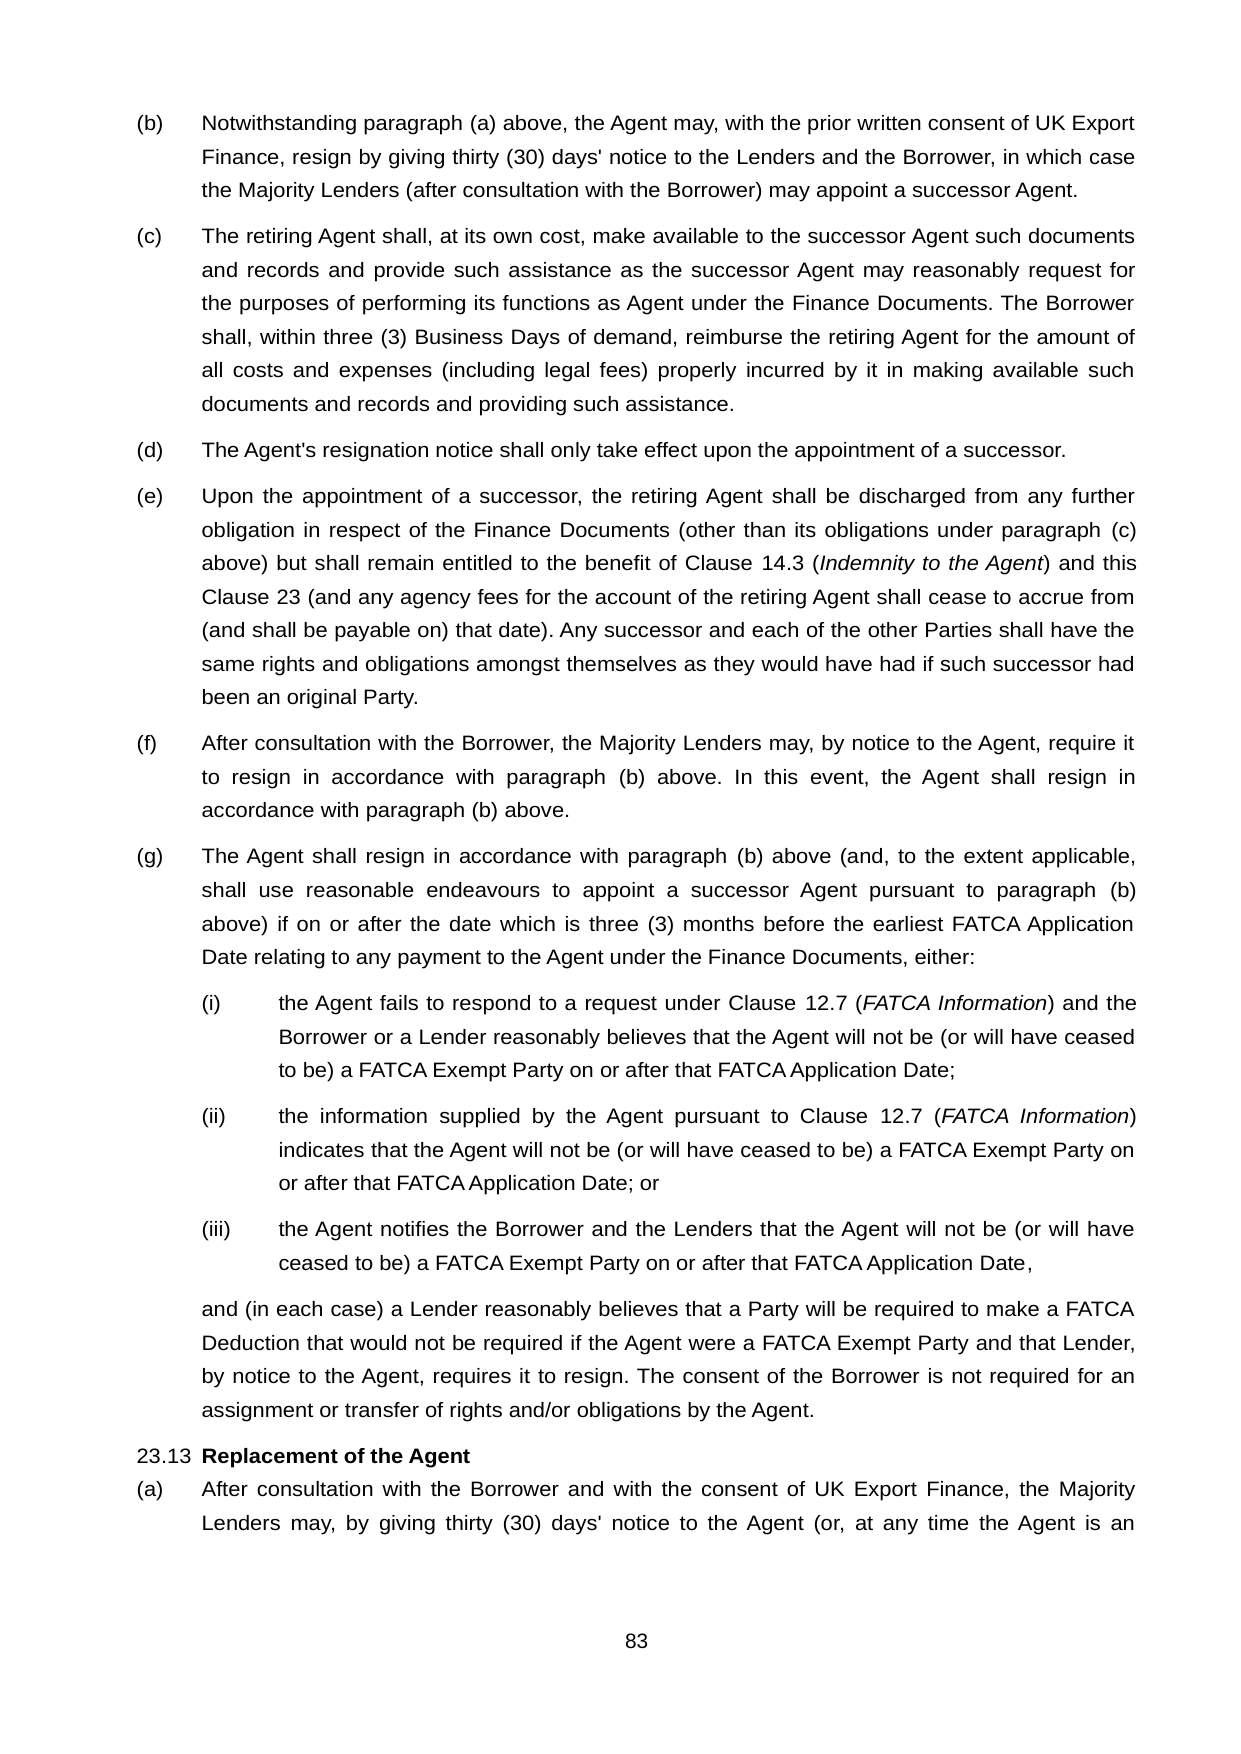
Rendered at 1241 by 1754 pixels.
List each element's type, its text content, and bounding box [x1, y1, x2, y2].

text the Agent fails to respond to a request under Clause 12.7 (FATCA Information) and the Borrower or a Lender reasonably believes that the Agent will not be (or will have ceased to be) a FATCA Exempt Party on or after that FATCA Application Date; [201, 991, 1137, 1082]
text the information supplied by the Agent pursuant to Clause 12.7 (FATCA Information) indicates that the Agent will not be (or will have ceased to be) a FATCA Exempt Party on or after that FATCA Application Date; or [201, 1104, 1137, 1195]
text The retiring Agent shall, at its own cost, make available to the successor Agent such documents and records and provide such assistance as the successor Agent may reasonably request for the purposes of performing its functions as Agent under the Finance Documents. The Borrower shall, within three (3) Business Days of demand, reimburse the retiring Agent for the amount of all costs and expenses (including legal fees) properly incurred by it in making available such documents and records and providing such assistance. [136, 224, 1137, 416]
text Notwithstanding paragraph (a) above, the Agent may, with the prior written consent of UK Export Finance, resign by giving thirty (30) days' notice to the Lenders and the Borrower, in which case the Majority Lenders (after consultation with the Borrower) may appoint a successor Agent. [136, 111, 1137, 202]
text and (in each case) a Lender reasonably believes that a Party will be required to make a FATCA Deduction that would not be required if the Agent were a FATCA Exempt Party and that Lender, by notice to the Agent, requires it to resign. The consent of the Borrower is not required for an assignment or transfer of rights and/or obligations by the Agent. [201, 1297, 1137, 1421]
text After consultation with the Borrower, the Majority Lenders may, by notice to the Agent, require it to resign in accordance with paragraph (b) above. In this event, the Agent shall resign in accordance with paragraph (b) above. [136, 731, 1137, 822]
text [136, 1477, 1137, 1534]
text Upon the appointment of a successor, the retiring Agent shall be discharged from any further obligation in respect of the Finance Documents (other than its obligations under paragraph (c) above) but shall remain entitled to the benefit of Clause 14.3 (Indemnity to the Agent) and this Clause 23 (and any agency fees for the account of the retiring Agent shall cease to accrue from (and shall be payable on) that date). Any successor and each of the other Parties shall have the same rights and obligations amongst themselves as they would have had if such successor had been an original Party. [136, 484, 1137, 709]
text The Agent shall resign in accordance with paragraph (b) above (and, to the extent applicable, shall use reasonable endeavours to appoint a successor Agent pursuant to paragraph (b) above) if on or after the date which is three (3) months before the earliest FATCA Application Date relating to any payment to the Agent under the Finance Documents, either: [136, 844, 1137, 969]
text Replacement of the Agent [136, 1443, 1137, 1467]
text The Agent's resignation notice shall only take effect upon the appointment of a successor. [136, 438, 1137, 462]
text the Agent notifies the Borrower and the Lenders that the Agent will not be (or will have ceased to be) a FATCA Exempt Party on or after that FATCA Application Date, [201, 1217, 1137, 1275]
